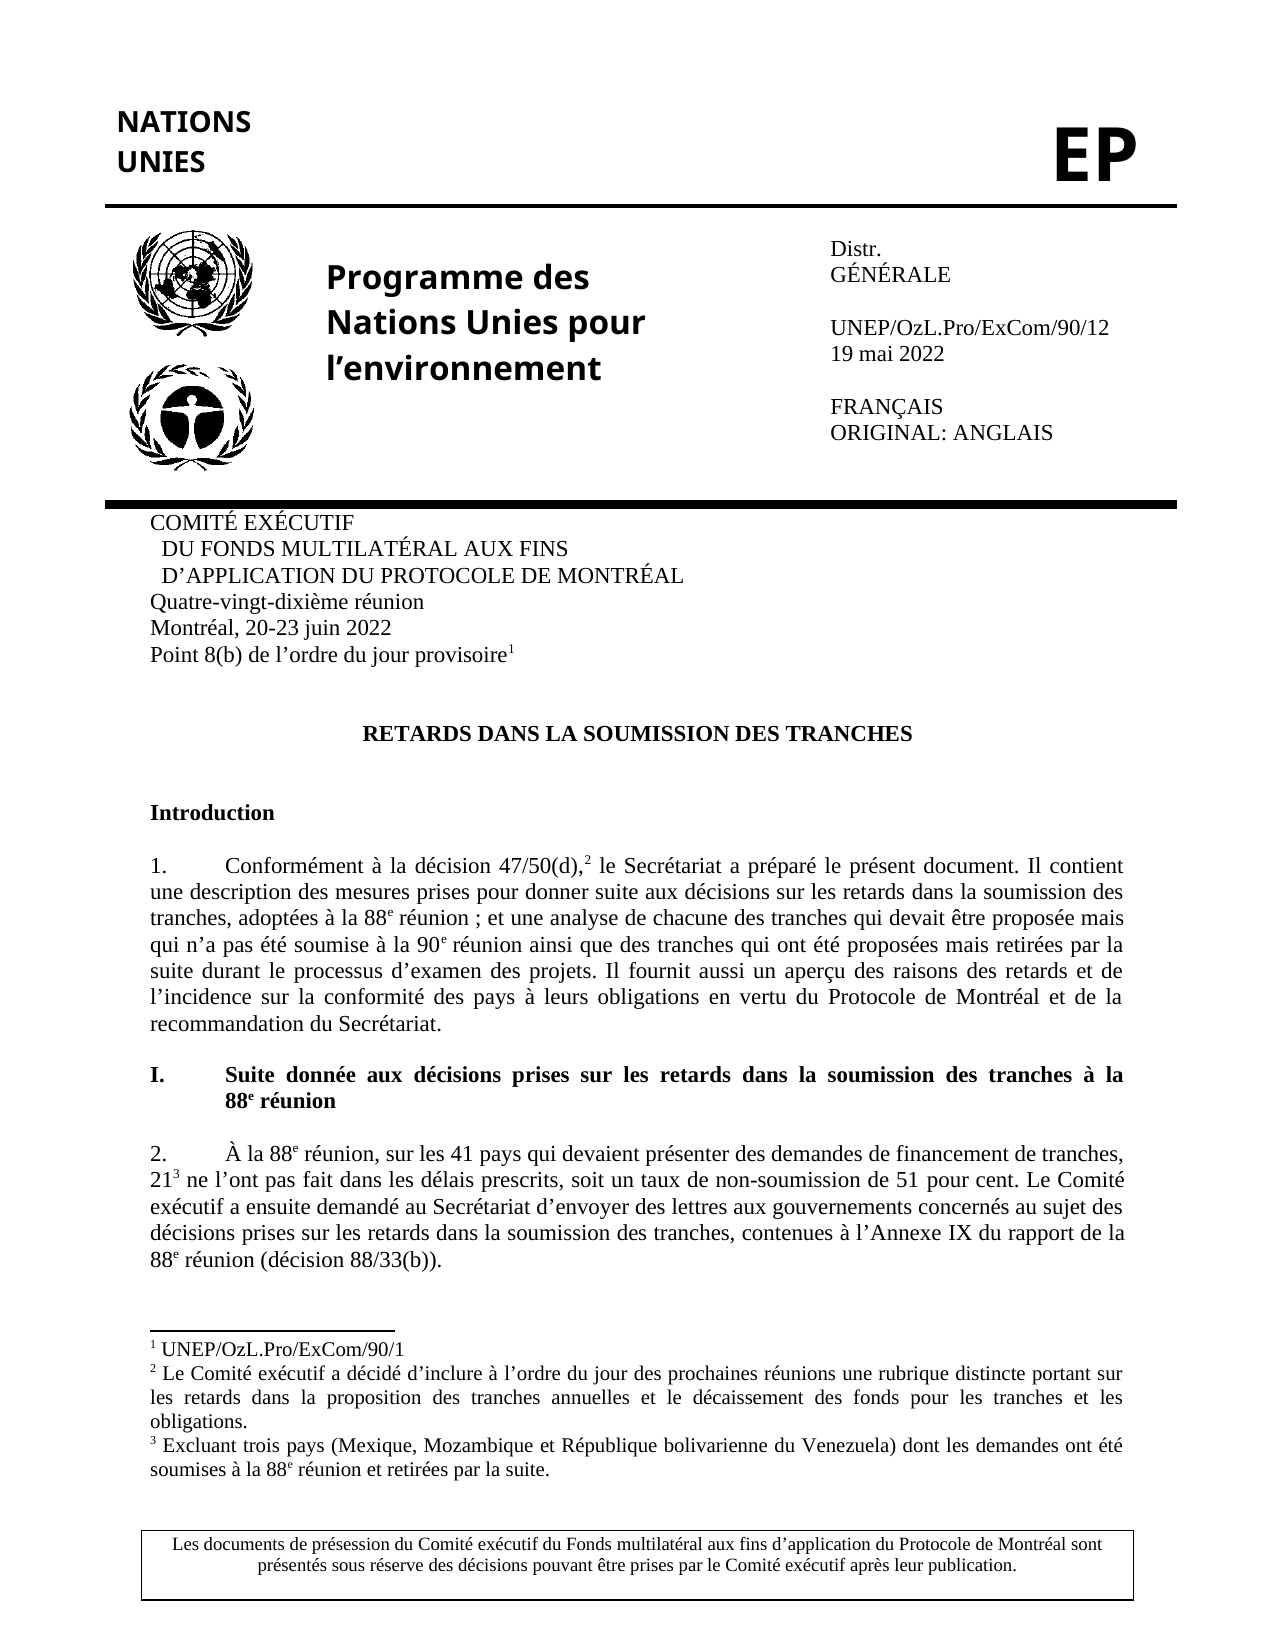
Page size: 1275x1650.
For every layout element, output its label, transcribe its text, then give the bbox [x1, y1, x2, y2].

list Suite donnée aux décisions prises sur les retards dans la soumission des tranches à la 88e réunion [150, 1061, 1125, 1114]
table_cell Distr. GÉNÉRALE UNEP/OzL.Pro/ExCom/90/12 19 mai 2022 FRANÇAIS ORIGINAL: ANGLAIS [819, 208, 1177, 500]
title RETARDS DANS LA SOUMISSION DES TRANCHES [150, 720, 1125, 746]
text Montréal, 20-23 juin 2022 [150, 614, 1125, 641]
text Point 8(b) de l’ordre du jour provisoire [150, 641, 1125, 667]
table_cell [105, 208, 314, 500]
table_header EP [819, 101, 1177, 203]
subtitle Conformément à la décision 47/50(d), le Secrétariat a préparé le présent document. Il contient une description des mesures prises pour donner suite aux décisions sur les retards dans la soumission des tranches, adoptées à la 88e réunion ; et une analyse de chacune des tranches qui devait être proposée mais qui n’a pas été soumise à la 90e réunion ainsi que des tranches qui ont été proposées mais retirées par la suite durant le processus d’examen des projets. Il fournit aussi un aperçu des raisons des retards et de l’incidence sur la conformité des pays à leurs obligations en vertu du Protocole de Montréal et de la recommandation du Secrétariat. [150, 852, 1125, 1036]
text COMITÉ EXÉCUTIF DU FONDS MULTILATÉRAL AUX FINS D’APPLICATION DU PROTOCOLE DE MONTRÉAL Quatre-vingt-dixième réunion [150, 509, 1125, 614]
table_header NATIONS UNIES [105, 101, 819, 203]
picture [125, 359, 257, 475]
text Introduction [150, 799, 1125, 825]
subtitle À la 88e réunion, sur les 41 pays qui devaient présenter des demandes de financement de tranches, 21 ne l’ont pas fait dans les délais prescrits, soit un taux de non-soumission de 51 pour cent. Le Comité exécutif a ensuite demandé au Secrétariat d’envoyer des lettres aux gouvernements concernés au sujet des décisions prises sur les retards dans la soumission des tranches, contenues à l’Annexe IX du rapport de la 88e réunion (décision 88/33(b)). [150, 1140, 1125, 1272]
table_cell Programme des Nations Unies pour l’environnement [314, 208, 819, 500]
